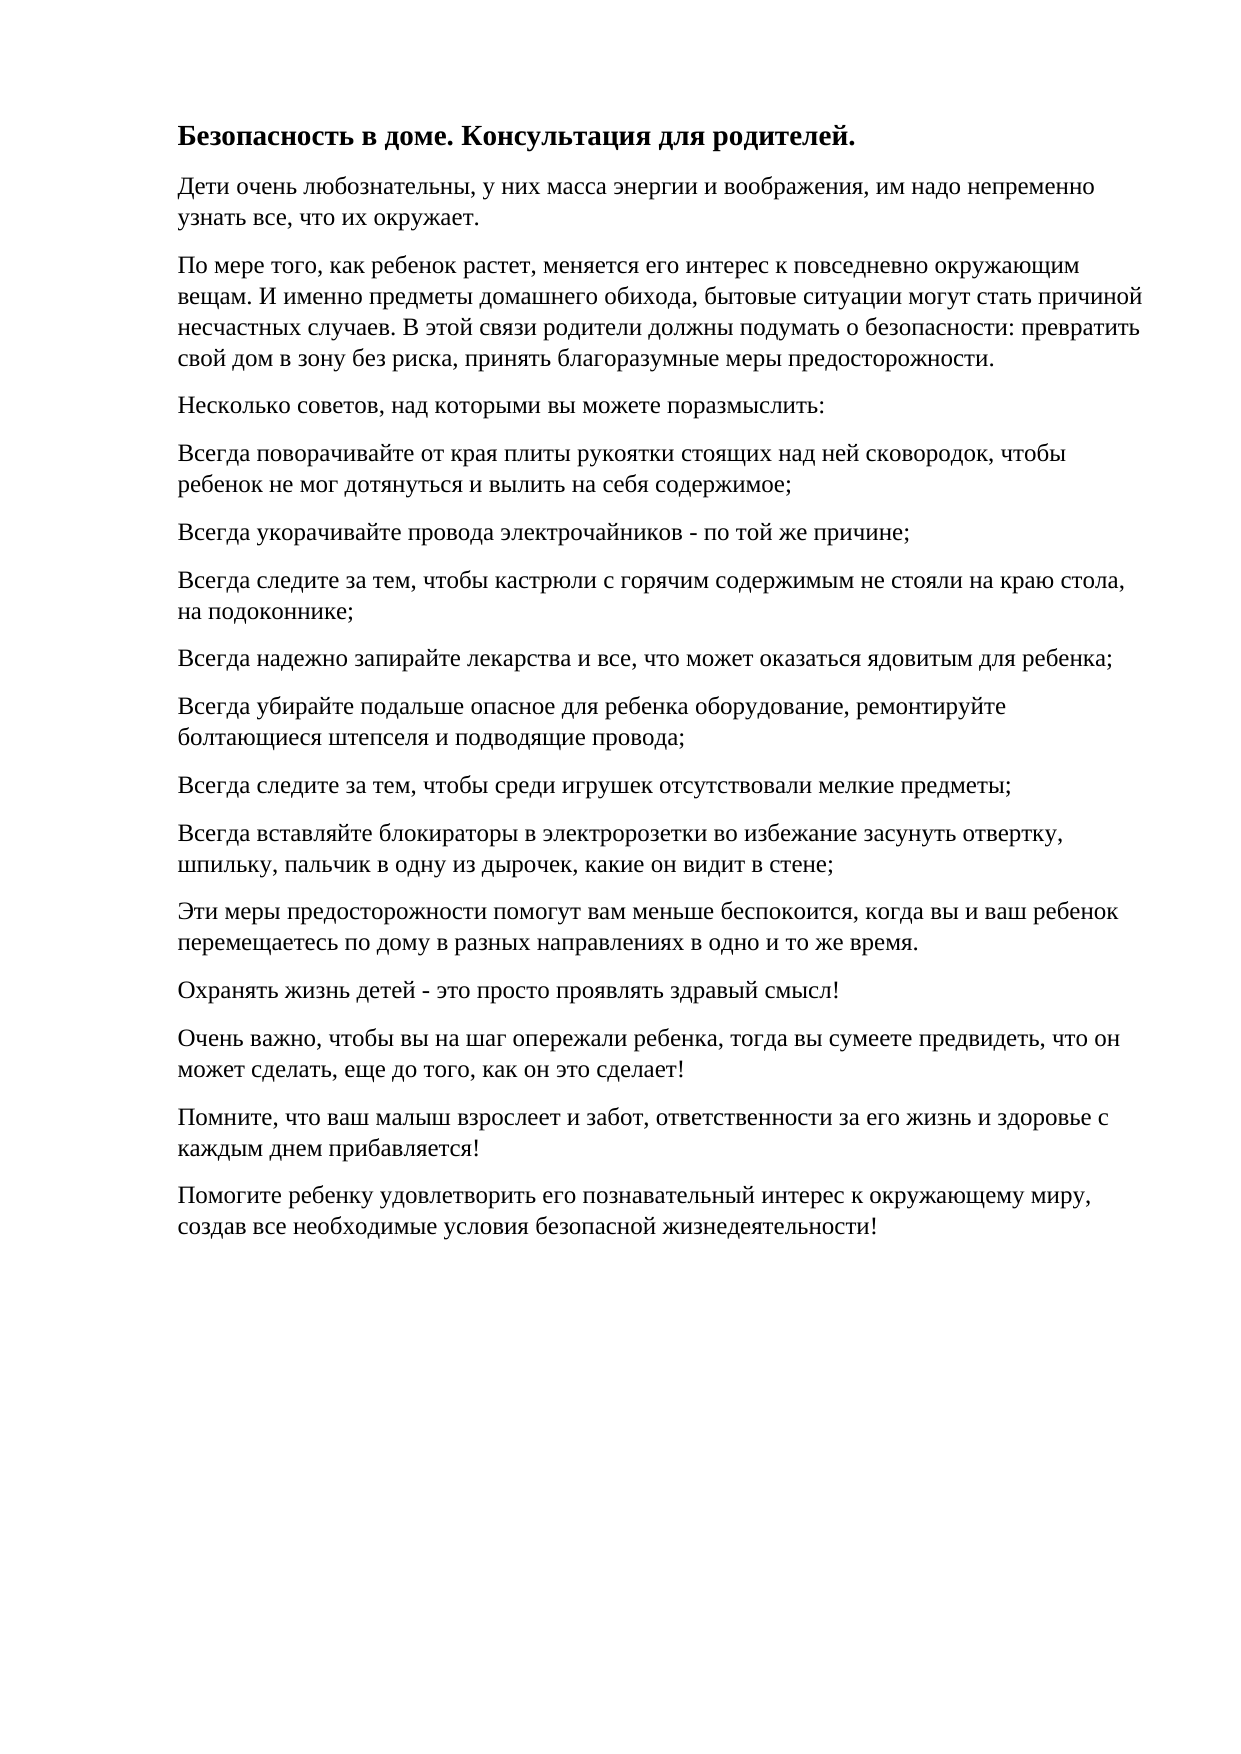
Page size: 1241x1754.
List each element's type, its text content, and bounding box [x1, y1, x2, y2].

text Всегда следите за тем, чтобы кастрюли с горячим содержимым не стояли на краю стола, на подоконнике; [177, 565, 1152, 624]
text Помните, что ваш малыш взрослеет и забот, ответственности за его жизнь и здоровье с каждым днем прибавляется! [177, 1102, 1152, 1161]
text Всегда надежно запирайте лекарства и все, что может оказаться ядовитым для ребенка; [177, 643, 1152, 672]
text Очень важно, чтобы вы на шаг опережали ребенка, тогда вы сумеете предвидеть, что он может сделать, еще до того, как он это сделает! [177, 1023, 1152, 1083]
text Всегда следите за тем, чтобы среди игрушек отсутствовали мелкие предметы; [177, 770, 1152, 799]
text Всегда убирайте подальше опасное для ребенка оборудование, ремонтируйте болтающиеся штепселя и подводящие провода; [177, 691, 1152, 751]
text Всегда укорачивайте провода электрочайников - по той же причине; [177, 517, 1152, 546]
text По мере того, как ребенок растет, меняется его интерес к повседневно окружающим вещам. И именно предметы домашнего обихода, бытовые ситуации могут стать причиной несчастных случаев. В этой связи родители должны подумать о безопасности: превратить свой дом в зону без риска, принять благоразумные меры предосторожности. [177, 250, 1152, 372]
text Безопасность в доме. Консультация для родителей. [177, 118, 1152, 152]
text Дети очень любознательны, у них масса энергии и воображения, им надо непременно узнать все, что их окружает. [177, 171, 1152, 231]
text Помогите ребенку удовлетворить его познавательный интерес к окружающему миру, создав все необходимые условия безопасной жизнедеятельности! [177, 1180, 1152, 1240]
text Охранять жизнь детей - это просто проявлять здравый смысл! [177, 975, 1152, 1004]
text Всегда поворачивайте от края плиты рукоятки стоящих над ней сковородок, чтобы ребенок не мог дотянуться и вылить на себя содержимое; [177, 438, 1152, 498]
text Эти меры предосторожности помогут вам меньше беспокоится, когда вы и ваш ребенок перемещаетесь по дому в разных направлениях в одно и то же время. [177, 896, 1152, 956]
text Несколько советов, над которыми вы можете поразмыслить: [177, 391, 1152, 419]
text Всегда вставляйте блокираторы в электророзетки во избежание засунуть отвертку, шпильку, пальчик в одну из дырочек, какие он видит в стене; [177, 818, 1152, 877]
